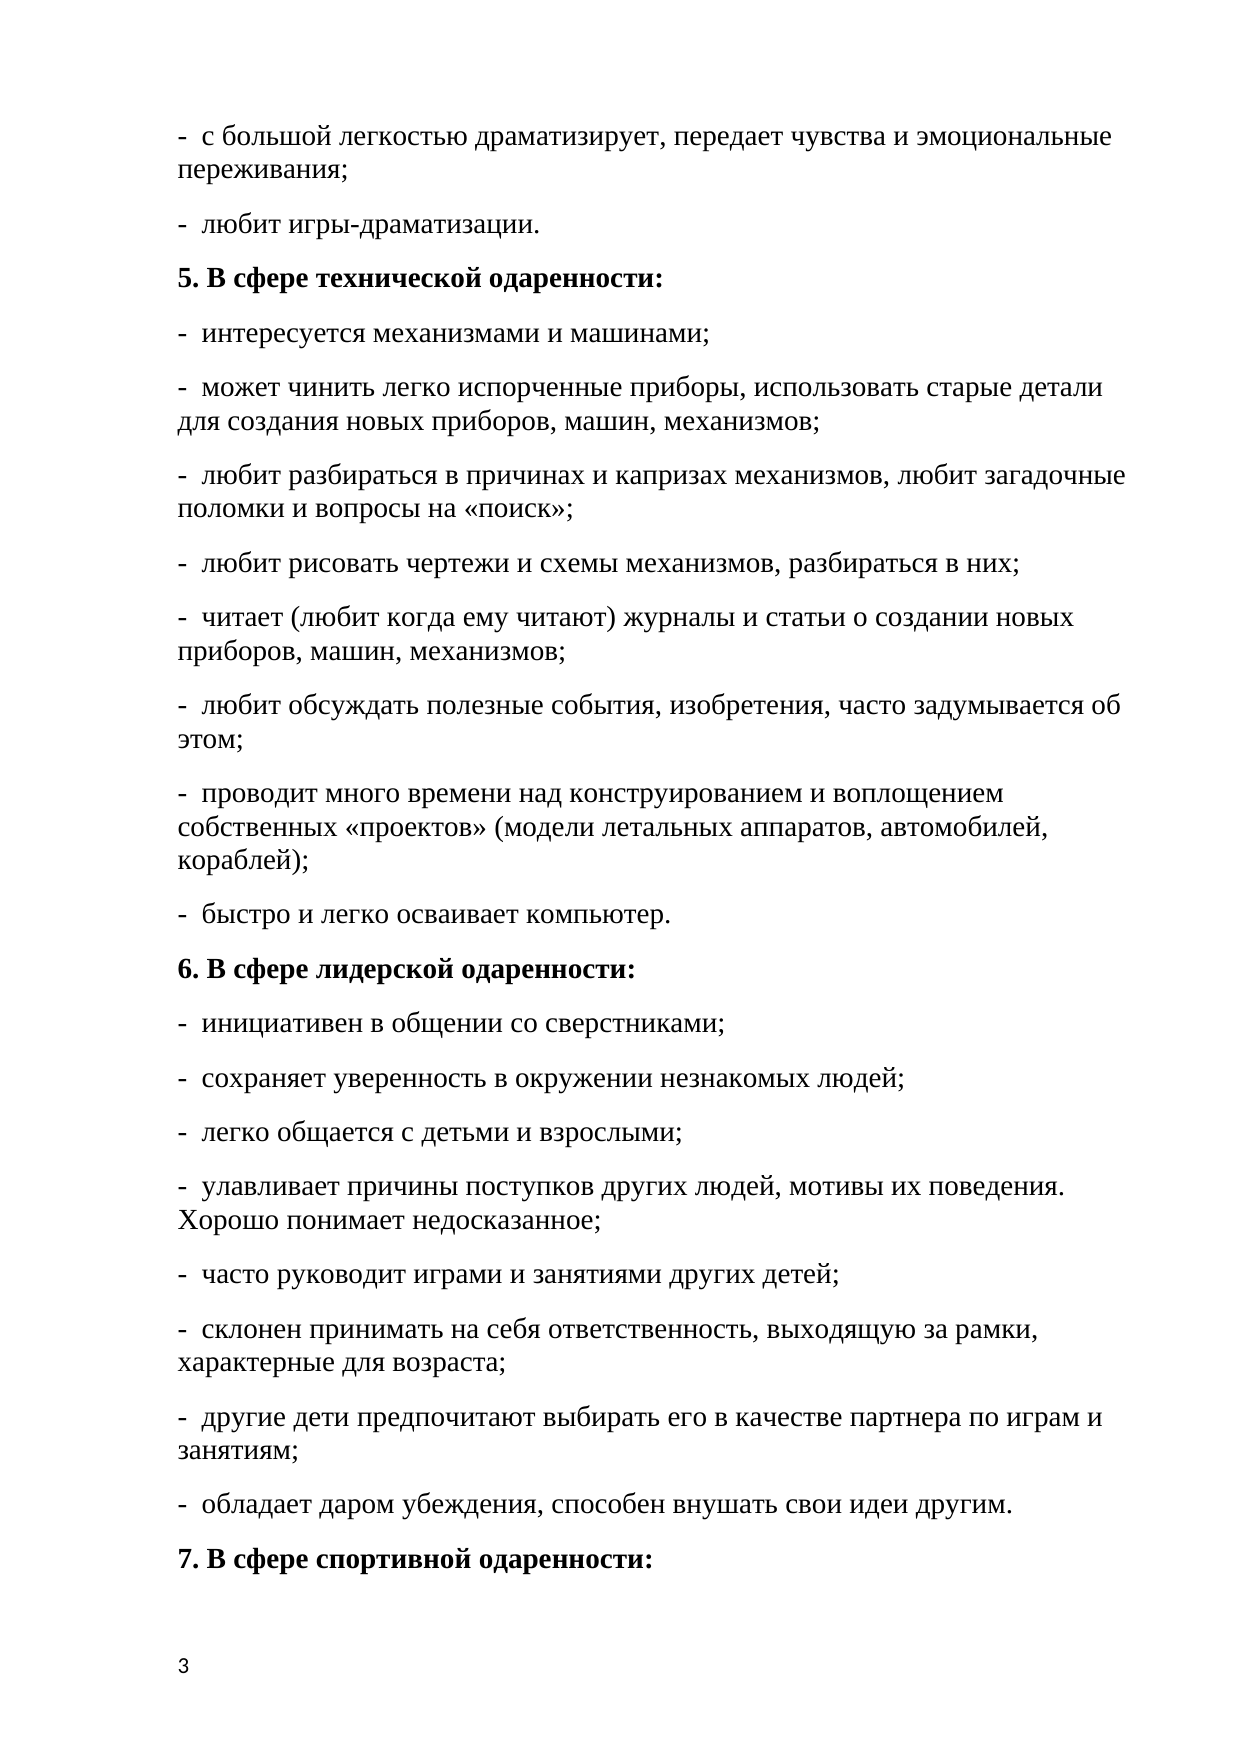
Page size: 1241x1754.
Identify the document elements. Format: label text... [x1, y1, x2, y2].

text - часто руководит играми и занятиями других детей; [177, 1256, 1152, 1290]
text - обладает даром убеждения, способен внушать свои идеи другим. [177, 1487, 1152, 1520]
text - быстро и легко осваивает компьютер. [177, 897, 1152, 930]
text - интересуется механизмами и машинами; [177, 315, 1152, 348]
text - с большой легкостью драматизирует, передает чувства и эмоциональные переживания; [177, 118, 1152, 185]
text - может чинить легко испорченные приборы, использовать старые детали для создания новых приборов, машин, механизмов; [177, 369, 1152, 436]
text - проводит много времени над конструированием и воплощением собственных «проектов» (модели летальных аппаратов, автомобилей, кораблей); [177, 775, 1152, 876]
text - читает (любит когда ему читают) журналы и статьи о создании новых приборов, машин, механизмов; [177, 599, 1152, 666]
text - любит рисовать чертежи и схемы механизмов, разбираться в них; [177, 545, 1152, 578]
text - склонен принимать на себя ответственность, выходящую за рамки, характерные для возраста; [177, 1311, 1152, 1378]
text - любит обсуждать полезные события, изобретения, часто задумывается об этом; [177, 687, 1152, 754]
text - сохраняет уверенность в окружении незнакомых людей; [177, 1060, 1152, 1093]
text - легко общается с детьми и взрослыми; [177, 1114, 1152, 1148]
text - любит игры-драматизации. [177, 206, 1152, 239]
text 7. В сфере спортивной одаренности: [177, 1541, 1152, 1574]
text - улавливает причины поступков других людей, мотивы их поведения. Хорошо понимает недосказанное; [177, 1168, 1152, 1236]
text 6. В сфере лидерской одаренности: [177, 951, 1152, 984]
text - любит разбираться в причинах и капризах механизмов, любит загадочные поломки и вопросы на «поиск»; [177, 457, 1152, 524]
text - инициативен в общении со сверстниками; [177, 1005, 1152, 1039]
text - другие дети предпочитают выбирать его в качестве партнера по играм и занятиям; [177, 1399, 1152, 1466]
text 5. В сфере технической одаренности: [177, 260, 1152, 294]
